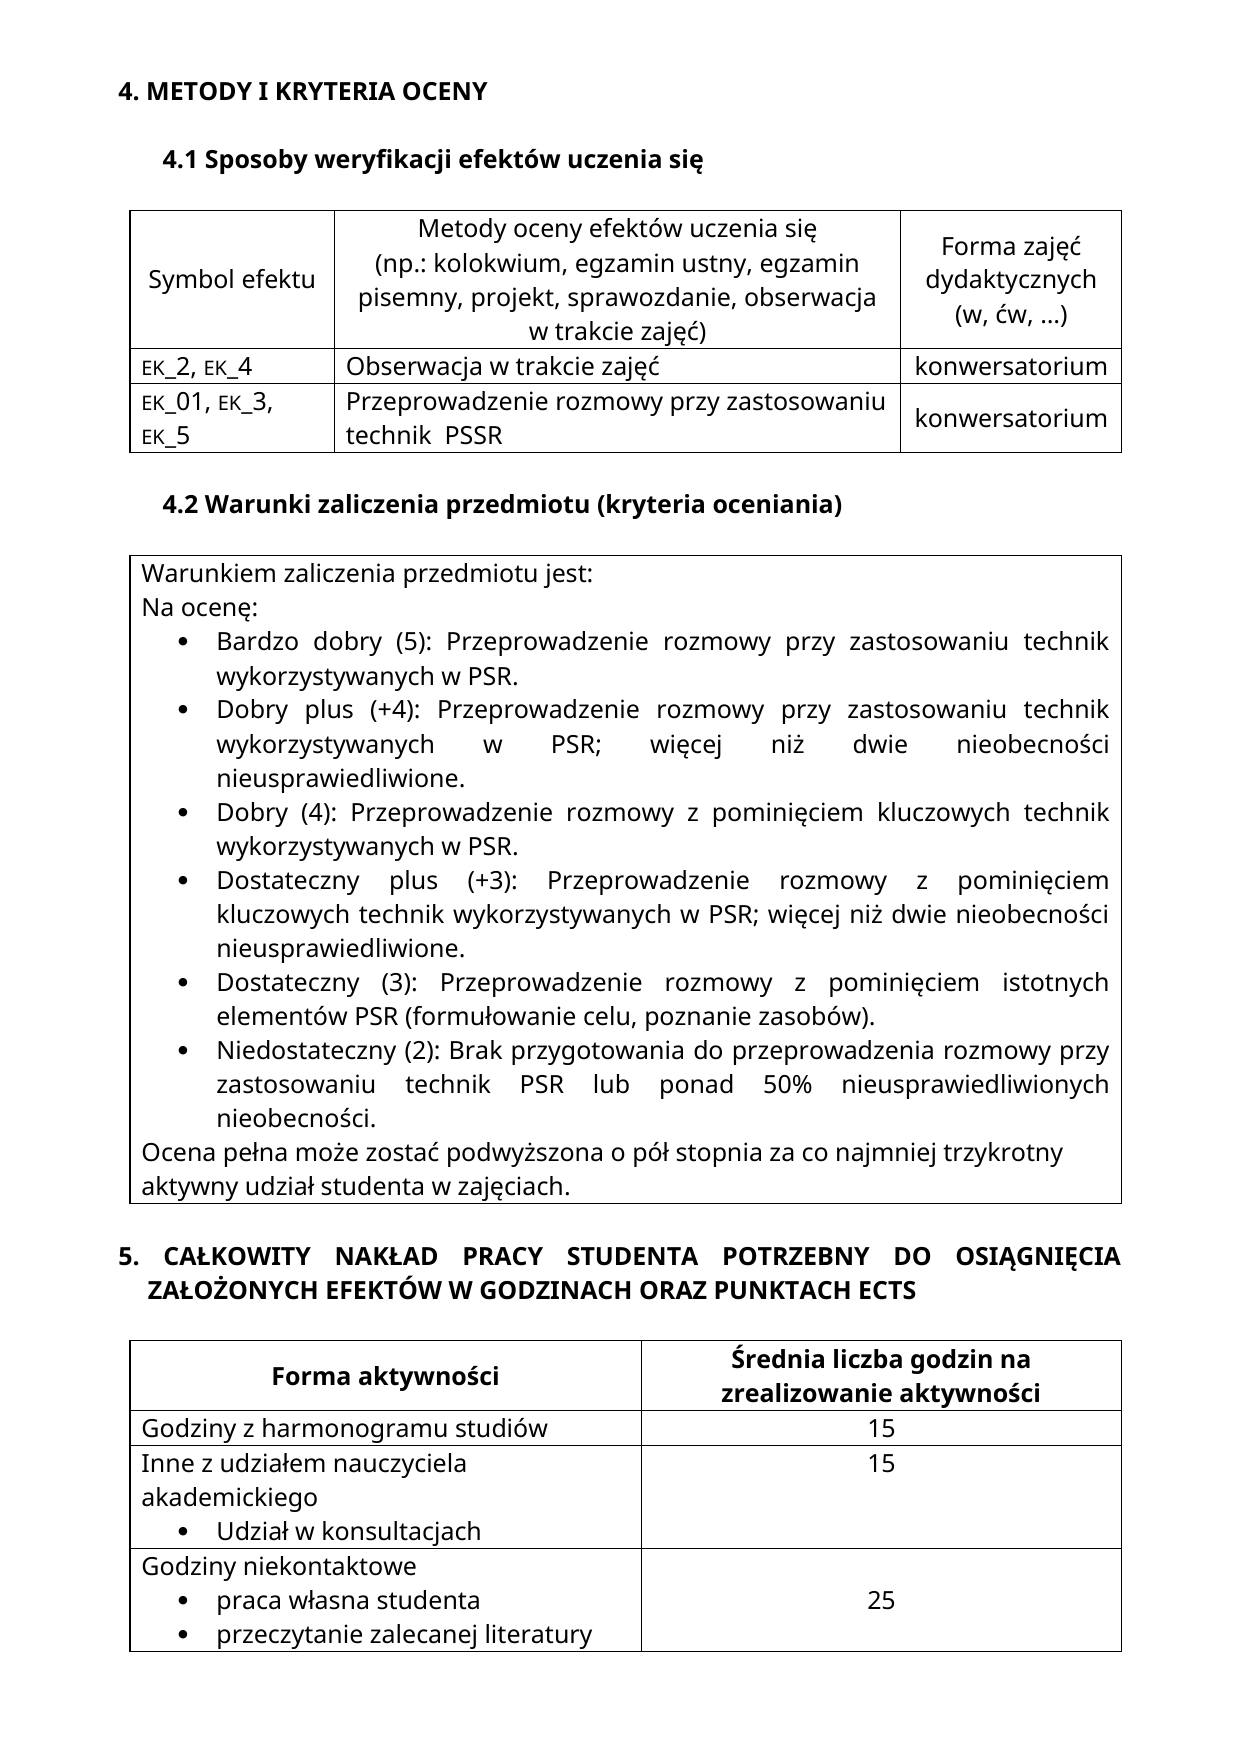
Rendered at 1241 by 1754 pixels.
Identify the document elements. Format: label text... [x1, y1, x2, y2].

table_cell ek_01, ek_3, ek_5 [131, 384, 334, 452]
table_header Średnia liczba godzin na zrealizowanie aktywności [642, 1341, 1121, 1409]
text 5. CAŁKOWITY NAKŁAD PRACY STUDENTA POTRZEBNY DO OSIĄGNIĘCIA ZAŁOŻONYCH EFEKTÓW W GODZINACH ORAZ PUNKTACH ECTS [118, 1238, 1122, 1306]
table_cell Przeprowadzenie rozmowy przy zastosowaniu technik PSSR [335, 384, 900, 452]
table_cell Godziny z harmonogramu studiów [131, 1411, 641, 1445]
text 4.1 Sposoby weryfikacji efektów uczenia się [162, 142, 1122, 176]
table_cell konwersatorium [901, 384, 1121, 452]
table_cell konwersatorium [901, 349, 1121, 382]
table_cell 15 [642, 1446, 1121, 1548]
table_header Metody oceny efektów uczenia się (np.: kolokwium, egzamin ustny, egzamin pisemny, projekt, sprawozdanie, obserwacja w trakcie zajęć) [335, 211, 900, 347]
table_cell Obserwacja w trakcie zajęć [335, 349, 900, 382]
table_cell 15 [642, 1411, 1121, 1445]
table_header Forma zajęć dydaktycznych (w, ćw, …) [901, 211, 1121, 347]
table_header Warunkiem zaliczenia przedmiotu jest: Na ocenę: Bardzo dobry (5): Przeprowadzenie rozmowy przy zastosowaniu technik wykorzystywanych w PSR. Dobry plus (+4): Przeprowadzenie rozmowy przy zastosowaniu technik wykorzystywanych w PSR; więcej niż dwie nieobecności nieusprawiedliwione. Dobry (4): Przeprowadzenie rozmowy z pominięciem kluczowych technik wykorzystywanych w PSR. Dostateczny plus (+3): Przeprowadzenie rozmowy z pominięciem kluczowych technik wykorzystywanych w PSR; więcej niż dwie nieobecności nieusprawiedliwione. Dostateczny (3): Przeprowadzenie rozmowy z pominięciem istotnych elementów PSR (formułowanie celu, poznanie zasobów). Niedostateczny (2): Brak przygotowania do przeprowadzenia rozmowy przy zastosowaniu technik PSR lub ponad 50% nieusprawiedliwionych nieobecności. Ocena pełna może zostać podwyższona o pół stopnia za co najmniej trzykrotny aktywny udział studenta w zajęciach. [131, 556, 1121, 1203]
table_cell 25 [642, 1549, 1121, 1651]
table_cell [131, 1549, 641, 1651]
text 4.2 Warunki zaliczenia przedmiotu (kryteria oceniania) [162, 487, 1122, 521]
table_header Forma aktywności [131, 1341, 641, 1409]
table_cell ek_2, ek_4 [131, 349, 334, 382]
text 4. METODY I KRYTERIA OCENY [118, 74, 1122, 108]
table_header Symbol efektu [131, 211, 334, 347]
table_cell Inne z udziałem nauczyciela akademickiego Udział w konsultacjach [131, 1446, 641, 1548]
